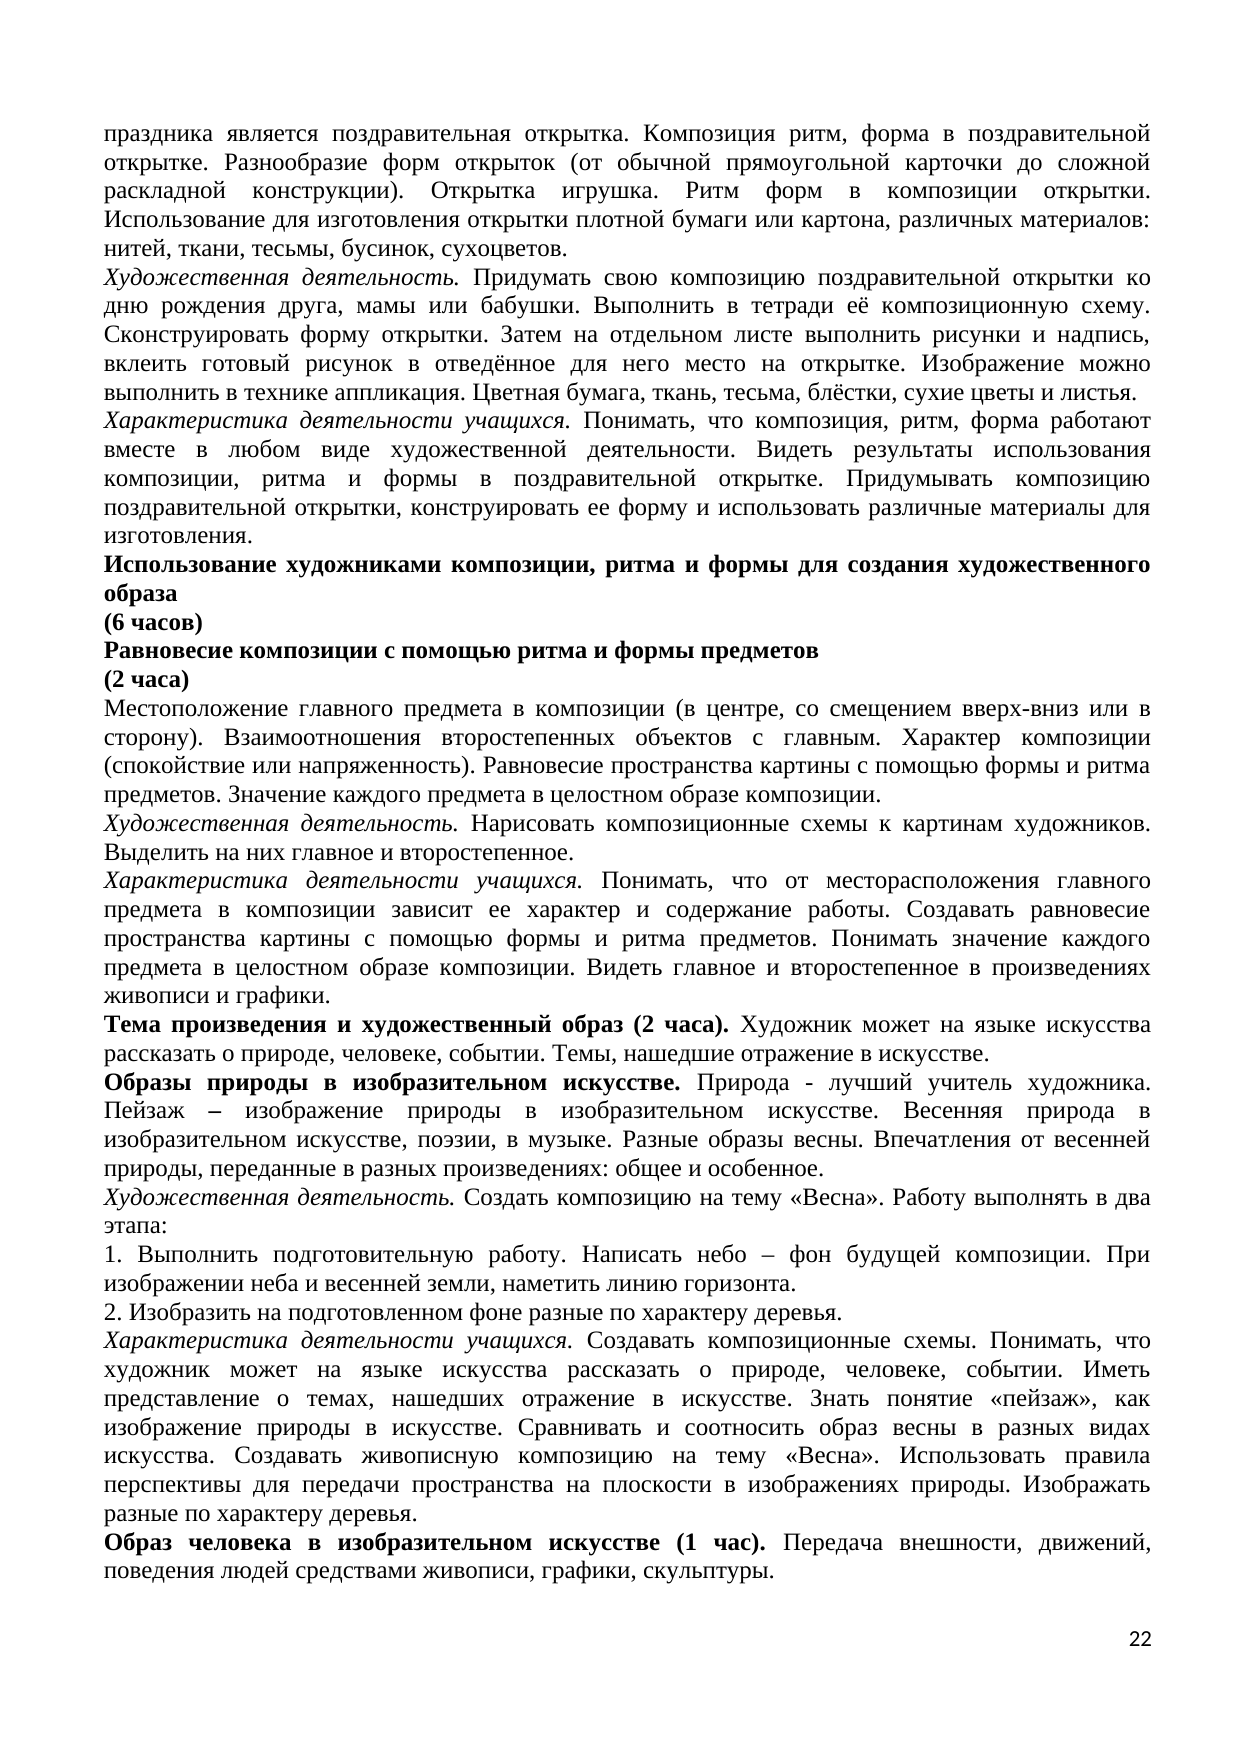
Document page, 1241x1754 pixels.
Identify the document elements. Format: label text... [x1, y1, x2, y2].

text Художественная деятельность. Нарисовать композиционные схемы к картинам художников. Выделить на них главное и второстепенное. [103, 808, 1152, 866]
text (6 часов) [103, 607, 1152, 636]
text 1. Выполнить подготовительную работу. Написать небо – фон будущей композиции. При изображении неба и весенней земли, наметить линию горизонта. [103, 1239, 1152, 1297]
text Тема произведения и художественный образ (2 часа). Художник может на языке искусства рассказать о природе, человеке, событии. Темы, нашедшие отражение в искусстве. [103, 1009, 1152, 1067]
text Равновесие композиции с помощью ритма и формы предметов [103, 636, 1152, 664]
text Местоположение главного предмета в композиции (в центре, со смещением вверх-вниз или в сторону). Взаимоотношения второстепенных объектов с главным. Характер композиции (спокойствие или напряженность). Равновесие пространства картины с помощью формы и ритма предметов. Значение каждого предмета в целостном образе композиции. [103, 693, 1152, 808]
text Характеристика деятельности учащихся. Понимать, что композиция, ритм, форма работают вместе в любом виде художественной деятельности. Видеть результаты использования композиции, ритма и формы в поздравительной открытке. Придумывать композицию поздравительной открытки, конструировать ее форму и использовать различные материалы для изготовления. [103, 406, 1152, 549]
text Характеристика деятельности учащихся. Понимать, что от месторасположения главного предмета в композиции зависит ее характер и содержание работы. Создавать равновесие пространства картины с помощью формы и ритма предметов. Понимать значение каждого предмета в целостном образе композиции. Видеть главное и второстепенное в произведениях живописи и графики. [103, 866, 1152, 1009]
text (2 часа) [103, 664, 1152, 693]
text Художественная деятельность. Придумать свою композицию поздравительной открытки ко дню рождения друга, мамы или бабушки. Выполнить в тетради её композиционную схему. Сконструировать форму открытки. Затем на отдельном листе выполнить рисунки и надпись, вклеить готовый рисунок в отведённое для него место на открытке. Изображение можно выполнить в технике аппликация. Цветная бумага, ткань, тесьма, блёстки, сухие цветы и листья. [103, 262, 1152, 406]
text Образы природы в изобразительном искусстве. Природа - лучший учитель художника. Пейзаж – изображение природы в изобразительном искусстве. Весенняя природа в изобразительном искусстве, поэзии, в музыке. Разные образы весны. Впечатления от весенней природы, переданные в разных произведениях: общее и особенное. [103, 1067, 1152, 1182]
text Характеристика деятельности учащихся. Создавать композиционные схемы. Понимать, что художник может на языке искусства рассказать о природе, человеке, событии. Иметь представление о темах, нашедших отражение в искусстве. Знать понятие «пейзаж», как изображение природы в искусстве. Сравнивать и соотносить образ весны в разных видах искусства. Создавать живописную композицию на тему «Весна». Использовать правила перспективы для передачи пространства на плоскости в изображениях природы. Изображать разные по характеру деревья. [103, 1326, 1152, 1527]
text Образ человека в изобразительном искусстве (1 час). Передача внешности, движений, поведения людей средствами живописи, графики, скульптуры. [103, 1527, 1152, 1584]
text Использование художниками композиции, ритма и формы для создания художественного образа [103, 549, 1152, 607]
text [103, 118, 1152, 262]
text Художественная деятельность. Создать композицию на тему «Весна». Работу выполнять в два этапа: [103, 1182, 1152, 1239]
text 2. Изобразить на подготовленном фоне разные по характеру деревья. [103, 1297, 1152, 1326]
